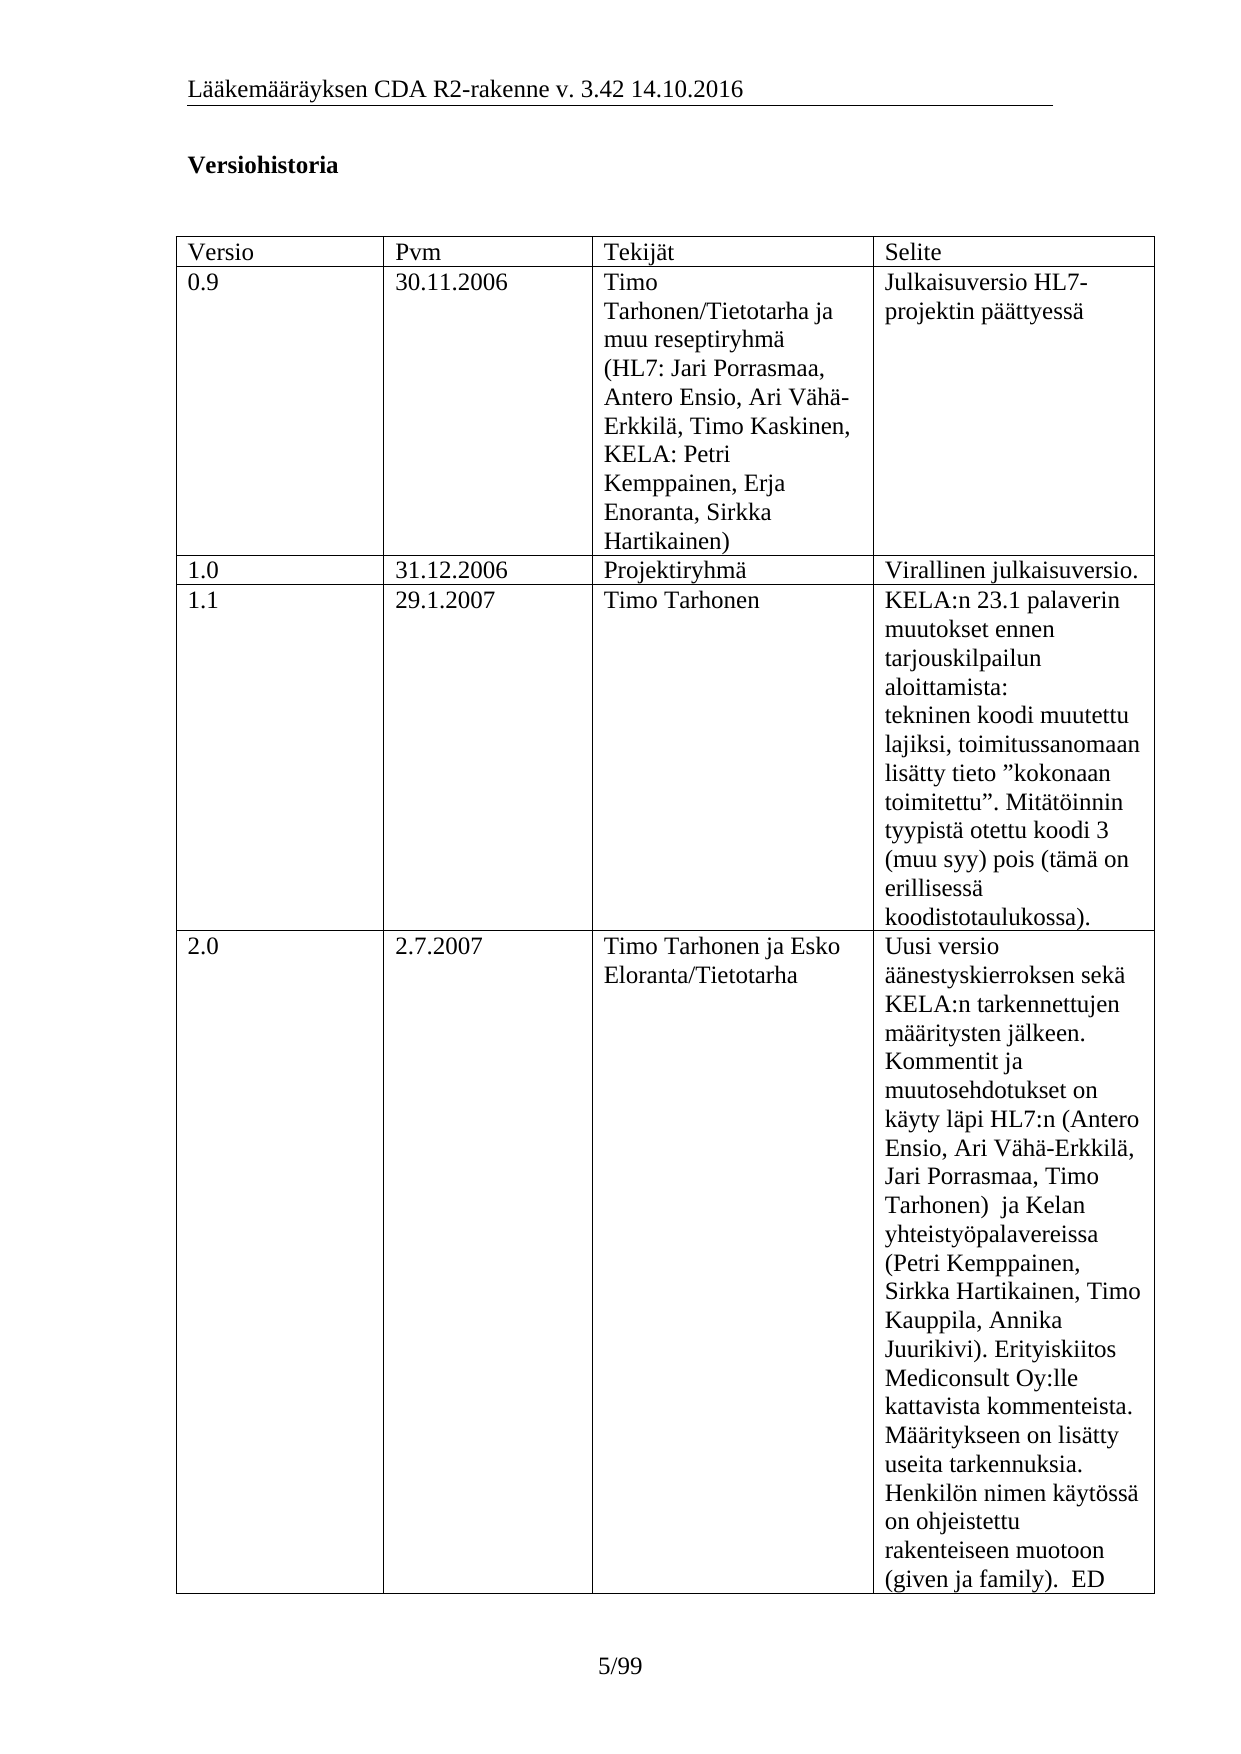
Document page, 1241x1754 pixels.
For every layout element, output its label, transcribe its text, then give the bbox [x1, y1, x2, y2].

table_cell 0.9 [177, 267, 383, 554]
table_cell 2.0 [177, 931, 383, 1593]
table_cell Julkaisuversio HL7-projektin päättyessä [874, 267, 1154, 554]
table_cell Projektiryhmä [593, 556, 873, 584]
table_header Tekijät [593, 237, 873, 266]
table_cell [593, 931, 873, 1593]
table_header Selite [874, 237, 1154, 266]
text Versiohistoria [187, 150, 1053, 179]
table_cell 1.0 [177, 556, 383, 584]
table_cell 31.12.2006 [384, 556, 592, 584]
table_cell 30.11.2006 [384, 267, 592, 554]
table_cell 2.7.2007 [384, 931, 592, 1593]
table_cell 29.1.2007 [384, 585, 592, 930]
table_header Pvm [384, 237, 592, 266]
table_cell 1.1 [177, 585, 383, 930]
table_cell KELA:n 23.1 palaverin muutokset ennen tarjouskilpailun aloittamista: tekninen koodi muutettu lajiksi, toimitussanomaan lisätty tieto ”kokonaan toimitettu”. Mitätöinnin tyypistä otettu koodi 3 (muu syy) pois (tämä on erillisessä koodistotaulukossa). [874, 585, 1154, 930]
table_cell Virallinen julkaisuversio. [874, 556, 1154, 584]
table_cell Timo Tarhonen/Tietotarha ja muu reseptiryhmä (HL7: Jari Porrasmaa, Antero Ensio, Ari Vähä-Erkkilä, Timo Kaskinen, KELA: Petri Kemppainen, Erja Enoranta, Sirkka Hartikainen) [593, 267, 873, 554]
table_cell Timo Tarhonen [593, 585, 873, 930]
table_header Versio [177, 237, 383, 266]
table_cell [874, 931, 1154, 1593]
